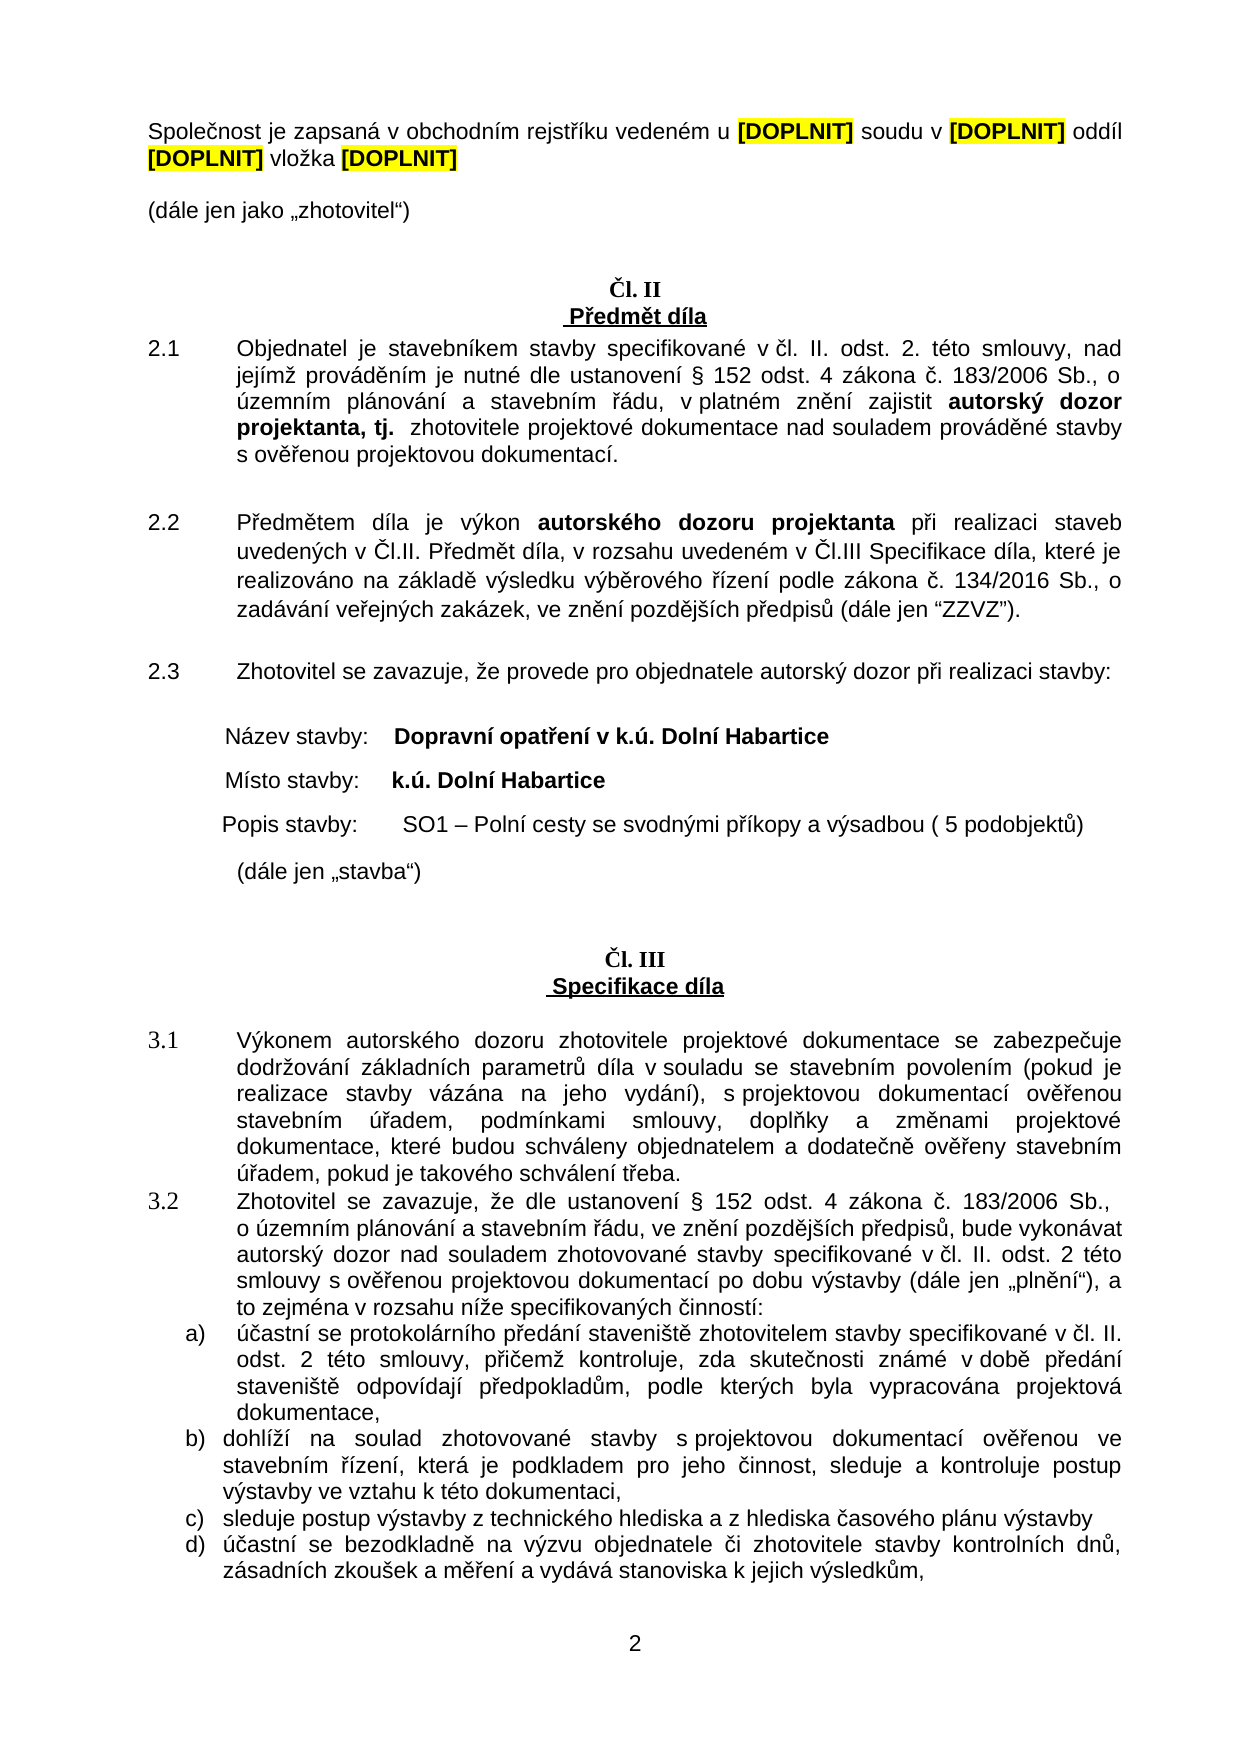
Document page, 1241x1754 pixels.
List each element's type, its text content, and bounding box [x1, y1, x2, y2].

text Předmět díla [148, 303, 1122, 329]
list Zhotovitel se zavazuje, že provede pro objednatele autorský dozor při realizaci stavby: [148, 655, 1122, 684]
text Název stavby: Dopravní opatření v k.ú. Dolní Habartice [224, 723, 1122, 749]
text Popis stavby: SO1 – Polní cesty se svodnými příkopy a výsadbou ( 5 podobjektů) [222, 811, 1122, 838]
list Zhotovitel se zavazuje, že dle ustanovení § 152 odst. 4 zákona č. 183/2006 Sb., o územním plánování a stavebním řádu, ve znění pozdějších předpisů, bude vykonávat autorský dozor nad souladem zhotovované stavby specifikované v čl. II. odst. 2 této smlouvy s ověřenou projektovou dokumentací po dobu výstavby (dále jen „plnění“), a to zejména v rozsahu níže specifikovaných činností: [148, 1186, 1122, 1320]
list Objednatel je stavebníkem stavby specifikované v čl. II. odst. 2. této smlouvy, nad jejímž prováděním je nutné dle ustanovení § 152 odst. 4 zákona č. 183/2006 Sb., o územním plánování a stavebním řádu, v platném znění zajistit autorský dozor projektanta, tj. zhotovitele projektové dokumentace nad souladem prováděné stavby s ověřenou projektovou dokumentací. [148, 335, 1122, 467]
text (dále jen „stavba“) [148, 855, 1122, 884]
text Čl. II [148, 276, 1122, 303]
text Místo stavby: k.ú. Dolní Habartice [224, 767, 1122, 793]
text Čl. III [148, 946, 1122, 973]
list účastní se bezodkladně na výzvu objednatele či zhotovitele stavby kontrolních dnů, zásadních zkoušek a měření a vydává stanoviska k jejich výsledkům, [185, 1531, 1122, 1583]
list dohlíží na soulad zhotovované stavby s projektovou dokumentací ověřenou ve stavebním řízení, která je podkladem pro jeho činnost, sleduje a kontroluje postup výstavby ve vztahu k této dokumentaci, [185, 1425, 1122, 1504]
text Specifikace díla [148, 973, 1122, 999]
list účastní se protokolárního předání staveniště zhotovitelem stavby specifikované v čl. II. odst. 2 této smlouvy, přičemž kontroluje, zda skutečnosti známé v době předání staveniště odpovídají předpokladům, podle kterých byla vypracována projektová dokumentace, [185, 1320, 1122, 1425]
text Společnost je zapsaná v obchodním rejstříku vedeném u [DOPLNIT] soudu v [DOPLNIT] oddíl [DOPLNIT] vložka [DOPLNIT] [148, 118, 1122, 171]
list sleduje postup výstavby z technického hlediska a z hlediska časového plánu výstavby [185, 1504, 1122, 1531]
text (dále jen jako „zhotovitel“) [110, 197, 1122, 223]
list Předmětem díla je výkon autorského dozoru projektanta při realizaci staveb uvedených v Čl.II. Předmět díla, v rozsahu uvedeném v Čl.III Specifikace díla, které je realizováno na základě výsledku výběrového řízení podle zákona č. 134/2016 Sb., o zadávání veřejných zakázek, ve znění pozdějších předpisů (dále jen “ZZVZ”). [148, 506, 1122, 622]
list Výkonem autorského dozoru zhotovitele projektové dokumentace se zabezpečuje dodržování základních parametrů díla v souladu se stavebním povolením (pokud je realizace stavby vázána na jeho vydání), s projektovou dokumentací ověřenou stavebním úřadem, podmínkami smlouvy, doplňky a změnami projektové dokumentace, které budou schváleny objednatelem a dodatečně ověřeny stavebním úřadem, pokud je takového schválení třeba. [148, 1025, 1122, 1186]
